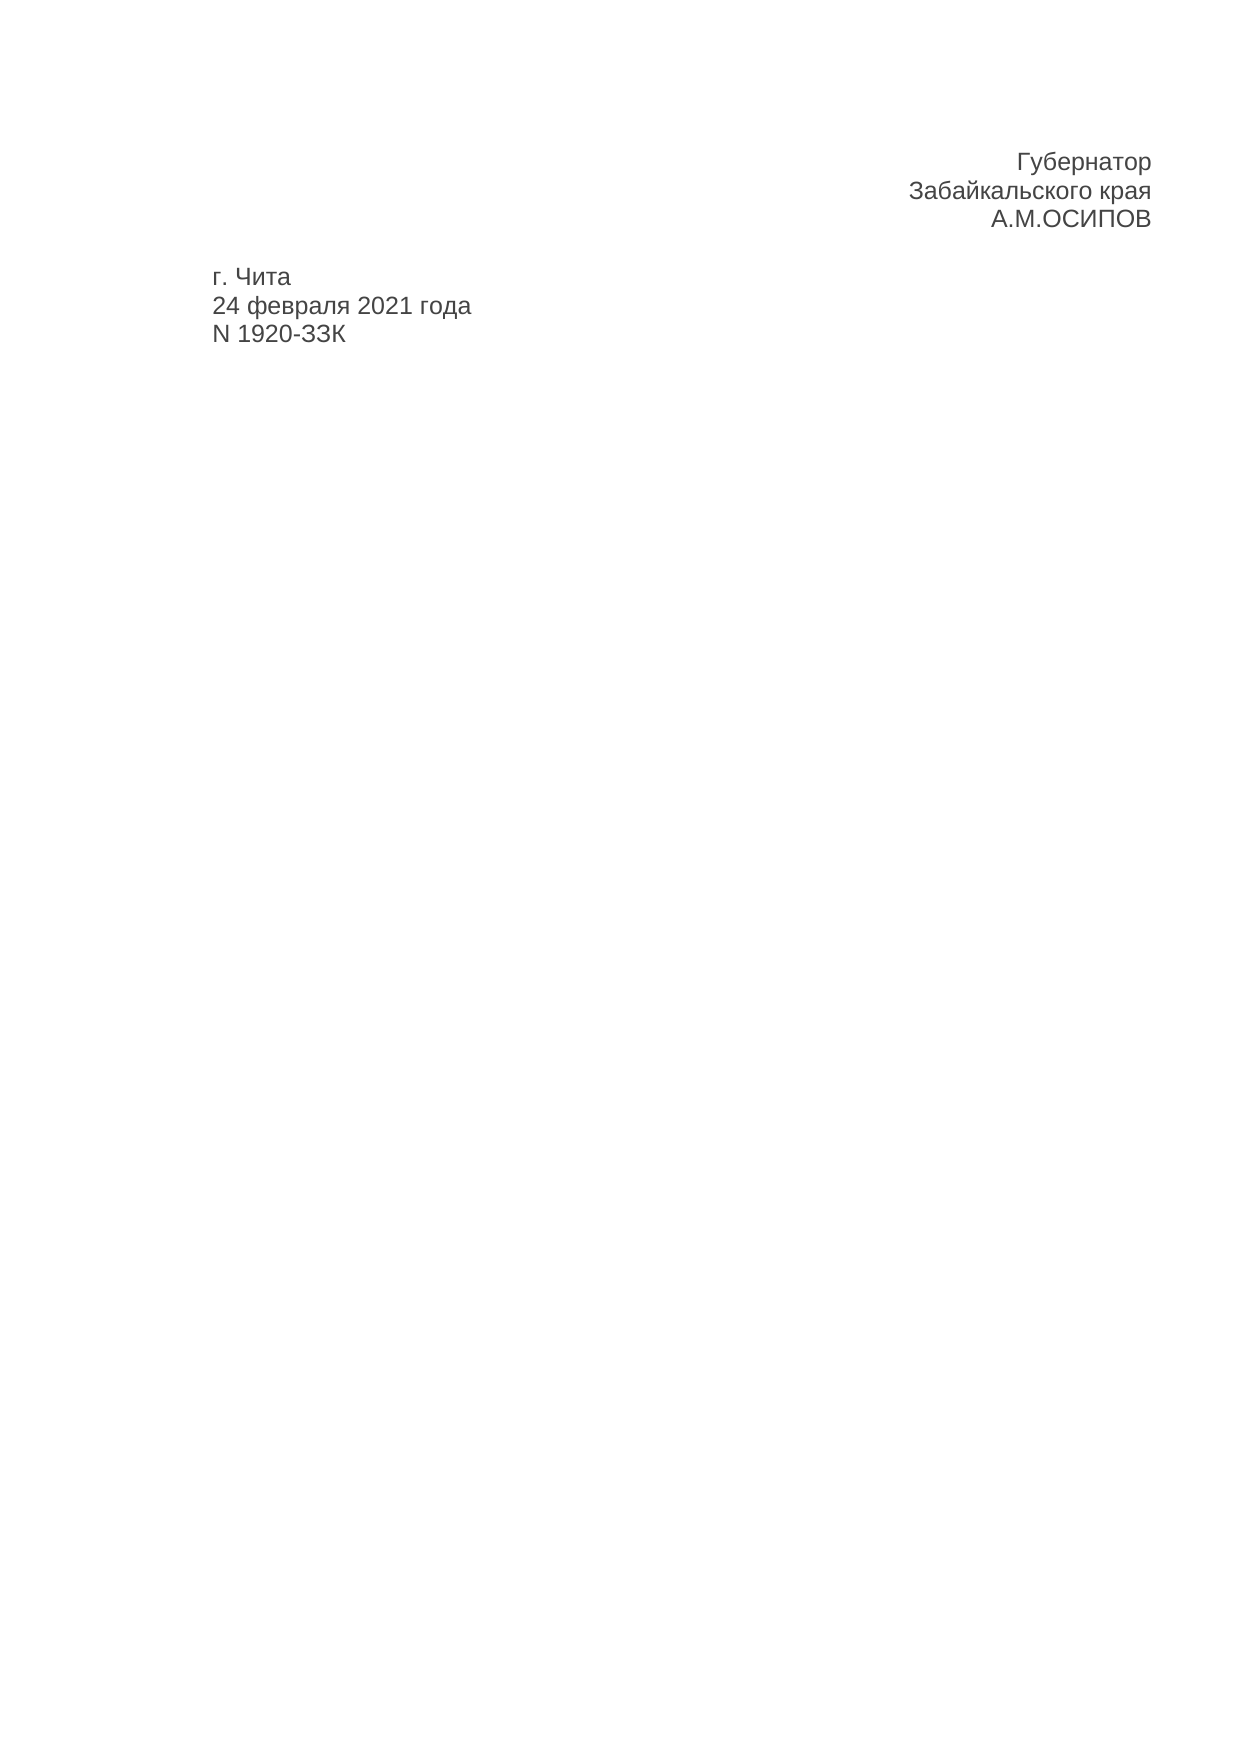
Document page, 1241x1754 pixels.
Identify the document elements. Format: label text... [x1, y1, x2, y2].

text г. Чита 24 февраля 2021 года N 1920-ЗЗК [177, 233, 1152, 348]
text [177, 118, 1152, 233]
